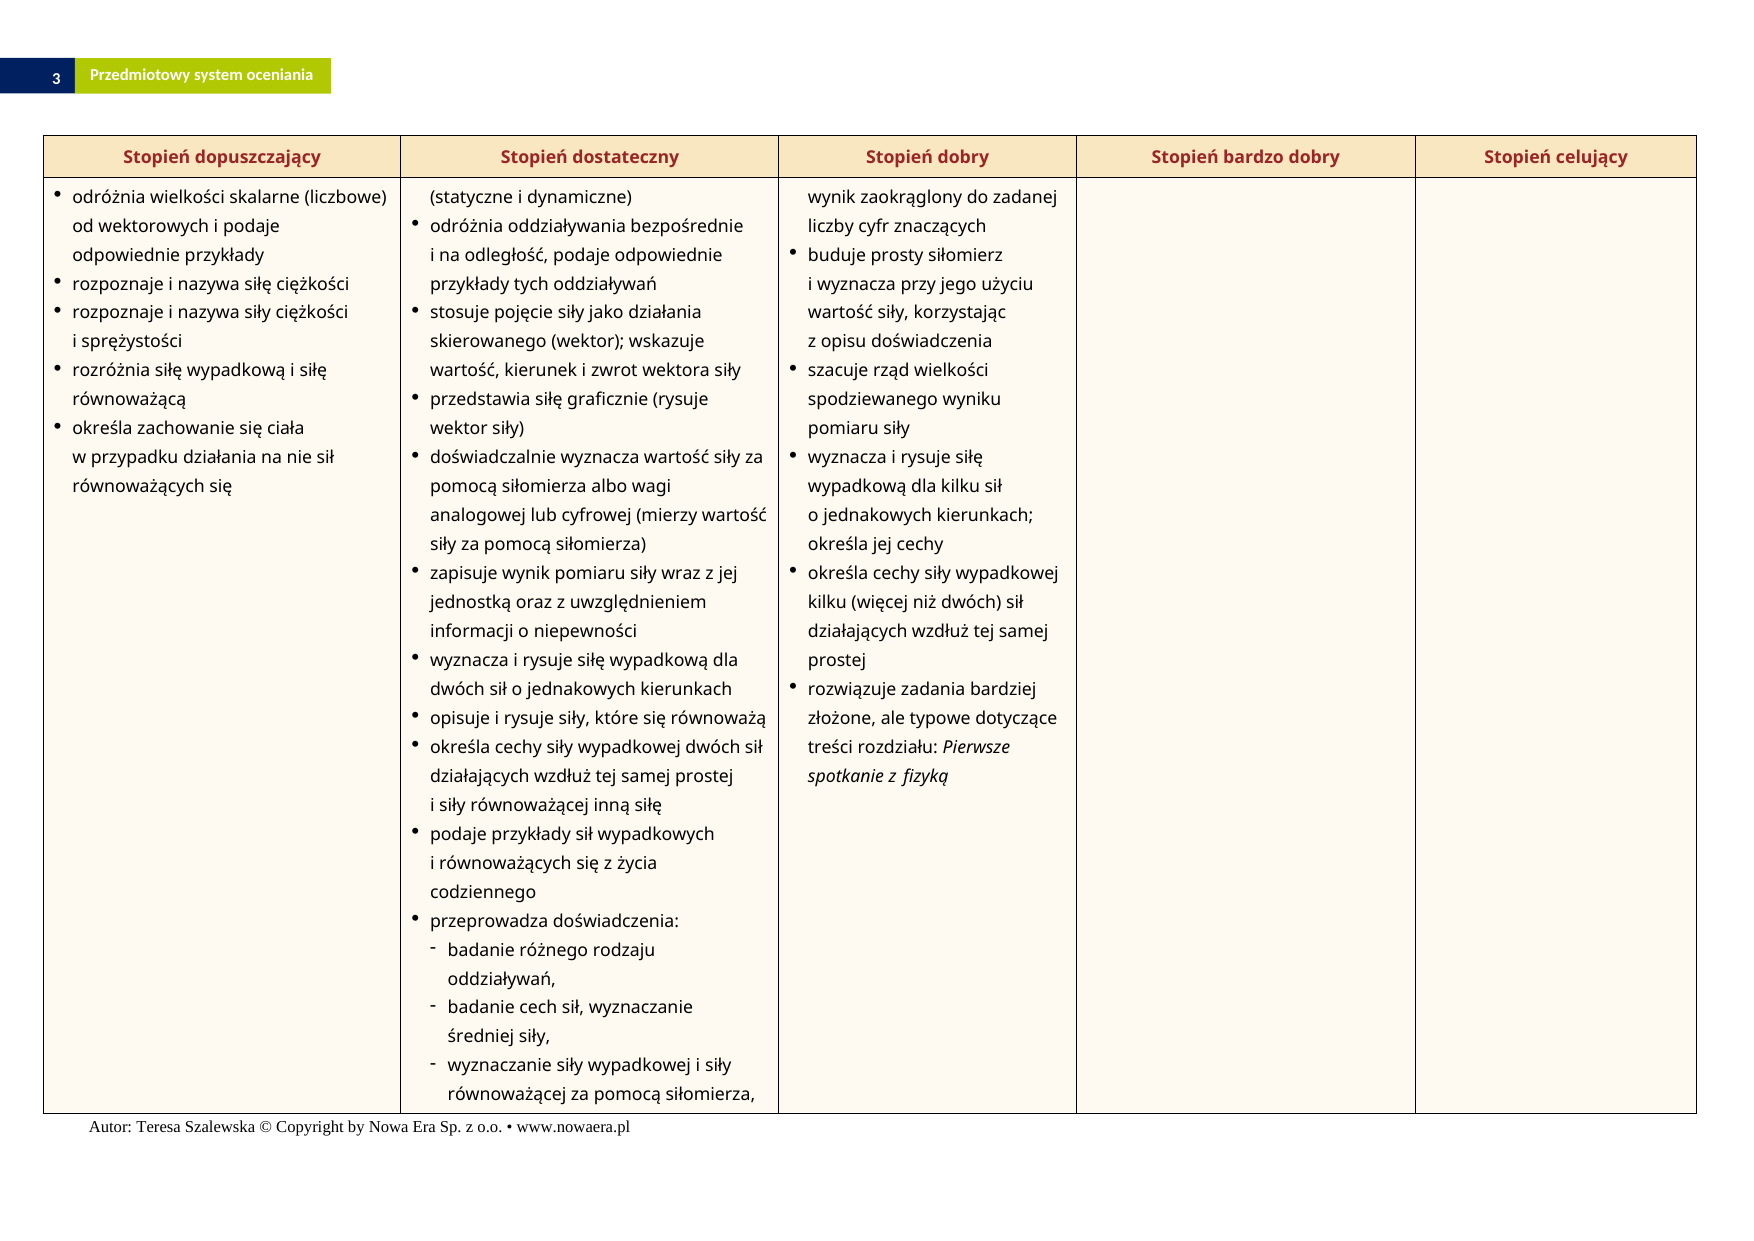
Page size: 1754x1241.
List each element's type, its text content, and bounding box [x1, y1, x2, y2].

table_header Stopień dopuszczający [44, 136, 400, 177]
table_header Stopień dostateczny [401, 136, 778, 177]
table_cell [401, 178, 778, 1112]
table_header Stopień bardzo dobry [1077, 136, 1415, 177]
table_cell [44, 178, 400, 1112]
table_header Stopień dobry [779, 136, 1076, 177]
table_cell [1416, 178, 1696, 1112]
table_header Stopień celujący [1416, 136, 1696, 177]
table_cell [779, 178, 1076, 1112]
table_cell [1077, 178, 1415, 1112]
